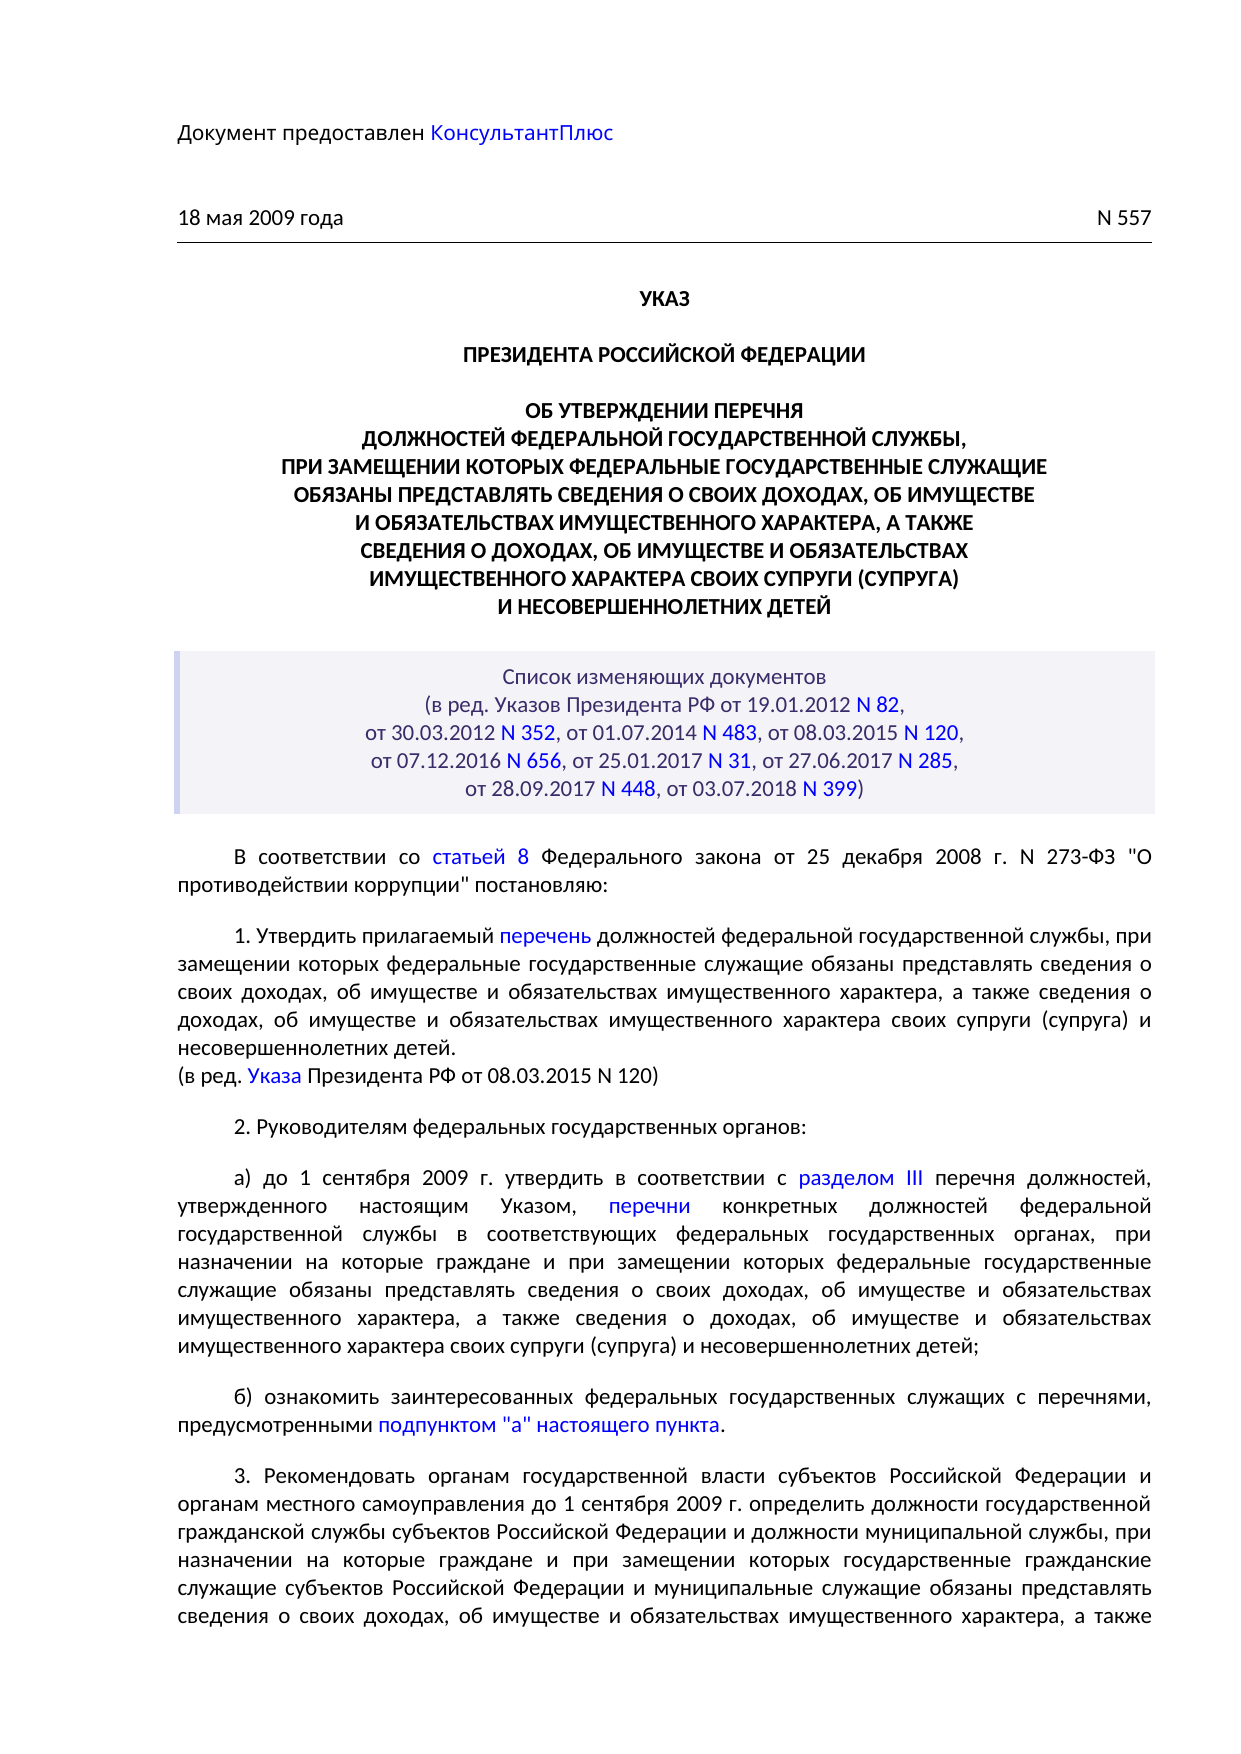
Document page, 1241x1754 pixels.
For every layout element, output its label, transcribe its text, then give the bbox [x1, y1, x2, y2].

title И ОБЯЗАТЕЛЬСТВАХ ИМУЩЕСТВЕННОГО ХАРАКТЕРА, А ТАКЖЕ [177, 508, 1152, 536]
text а) до 1 сентября 2009 г. утвердить в соответствии с разделом III перечня должностей, утвержденного настоящим Указом, перечни конкретных должностей федеральной государственной службы в соответствующих федеральных государственных органах, при назначении на которые граждане и при замещении которых федеральные государственные служащие обязаны представлять сведения о своих доходах, об имуществе и обязательствах имущественного характера, а также сведения о доходах, об имуществе и обязательствах имущественного характера своих супруги (супруга) и несовершеннолетних детей; [177, 1163, 1152, 1359]
title Документ предоставлен КонсультантПлюс [177, 118, 1152, 175]
text (в ред. Указа Президента РФ от 08.03.2015 N 120) [177, 1061, 1152, 1089]
title ОБ УТВЕРЖДЕНИИ ПЕРЕЧНЯ [177, 396, 1152, 424]
title СВЕДЕНИЯ О ДОХОДАХ, ОБ ИМУЩЕСТВЕ И ОБЯЗАТЕЛЬСТВАХ [177, 536, 1152, 564]
title ОБЯЗАНЫ ПРЕДСТАВЛЯТЬ СВЕДЕНИЯ О СВОИХ ДОХОДАХ, ОБ ИМУЩЕСТВЕ [177, 480, 1152, 508]
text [177, 1461, 1152, 1629]
title И НЕСОВЕРШЕННОЛЕТНИХ ДЕТЕЙ [177, 592, 1152, 620]
title ПРЕЗИДЕНТА РОССИЙСКОЙ ФЕДЕРАЦИИ [177, 340, 1152, 368]
text В соответствии со статьей 8 Федерального закона от 25 декабря 2008 г. N 273-ФЗ "О противодействии коррупции" постановляю: [177, 842, 1152, 898]
title ИМУЩЕСТВЕННОГО ХАРАКТЕРА СВОИХ СУПРУГИ (СУПРУГА) [177, 564, 1152, 592]
title ПРИ ЗАМЕЩЕНИИ КОТОРЫХ ФЕДЕРАЛЬНЫЕ ГОСУДАРСТВЕННЫЕ СЛУЖАЩИЕ [177, 452, 1152, 480]
title УКАЗ [177, 284, 1152, 312]
table_header Список изменяющих документов (в ред. Указов Президента РФ от 19.01.2012 N 82, от 30.03.2012 N 352, от 01.07.2014 N 483, от 08.03.2015 N 120, от 07.12.2016 N 656, от 25.01.2017 N 31, от 27.06.2017 N 285, от 28.09.2017 N 448, от 03.07.2018 N 399) [180, 651, 1149, 814]
table_header 18 мая 2009 года [177, 203, 664, 231]
text 2. Руководителям федеральных государственных органов: [177, 1112, 1152, 1140]
title ДОЛЖНОСТЕЙ ФЕДЕРАЛЬНОЙ ГОСУДАРСТВЕННОЙ СЛУЖБЫ, [177, 424, 1152, 452]
text б) ознакомить заинтересованных федеральных государственных служащих с перечнями, предусмотренными подпунктом "а" настоящего пункта. [177, 1382, 1152, 1438]
table_header N 557 [664, 203, 1152, 231]
text 1. Утвердить прилагаемый перечень должностей федеральной государственной службы, при замещении которых федеральные государственные служащие обязаны представлять сведения о своих доходах, об имуществе и обязательствах имущественного характера, а также сведения о доходах, об имуществе и обязательствах имущественного характера своих супруги (супруга) и несовершеннолетних детей. [177, 921, 1152, 1061]
